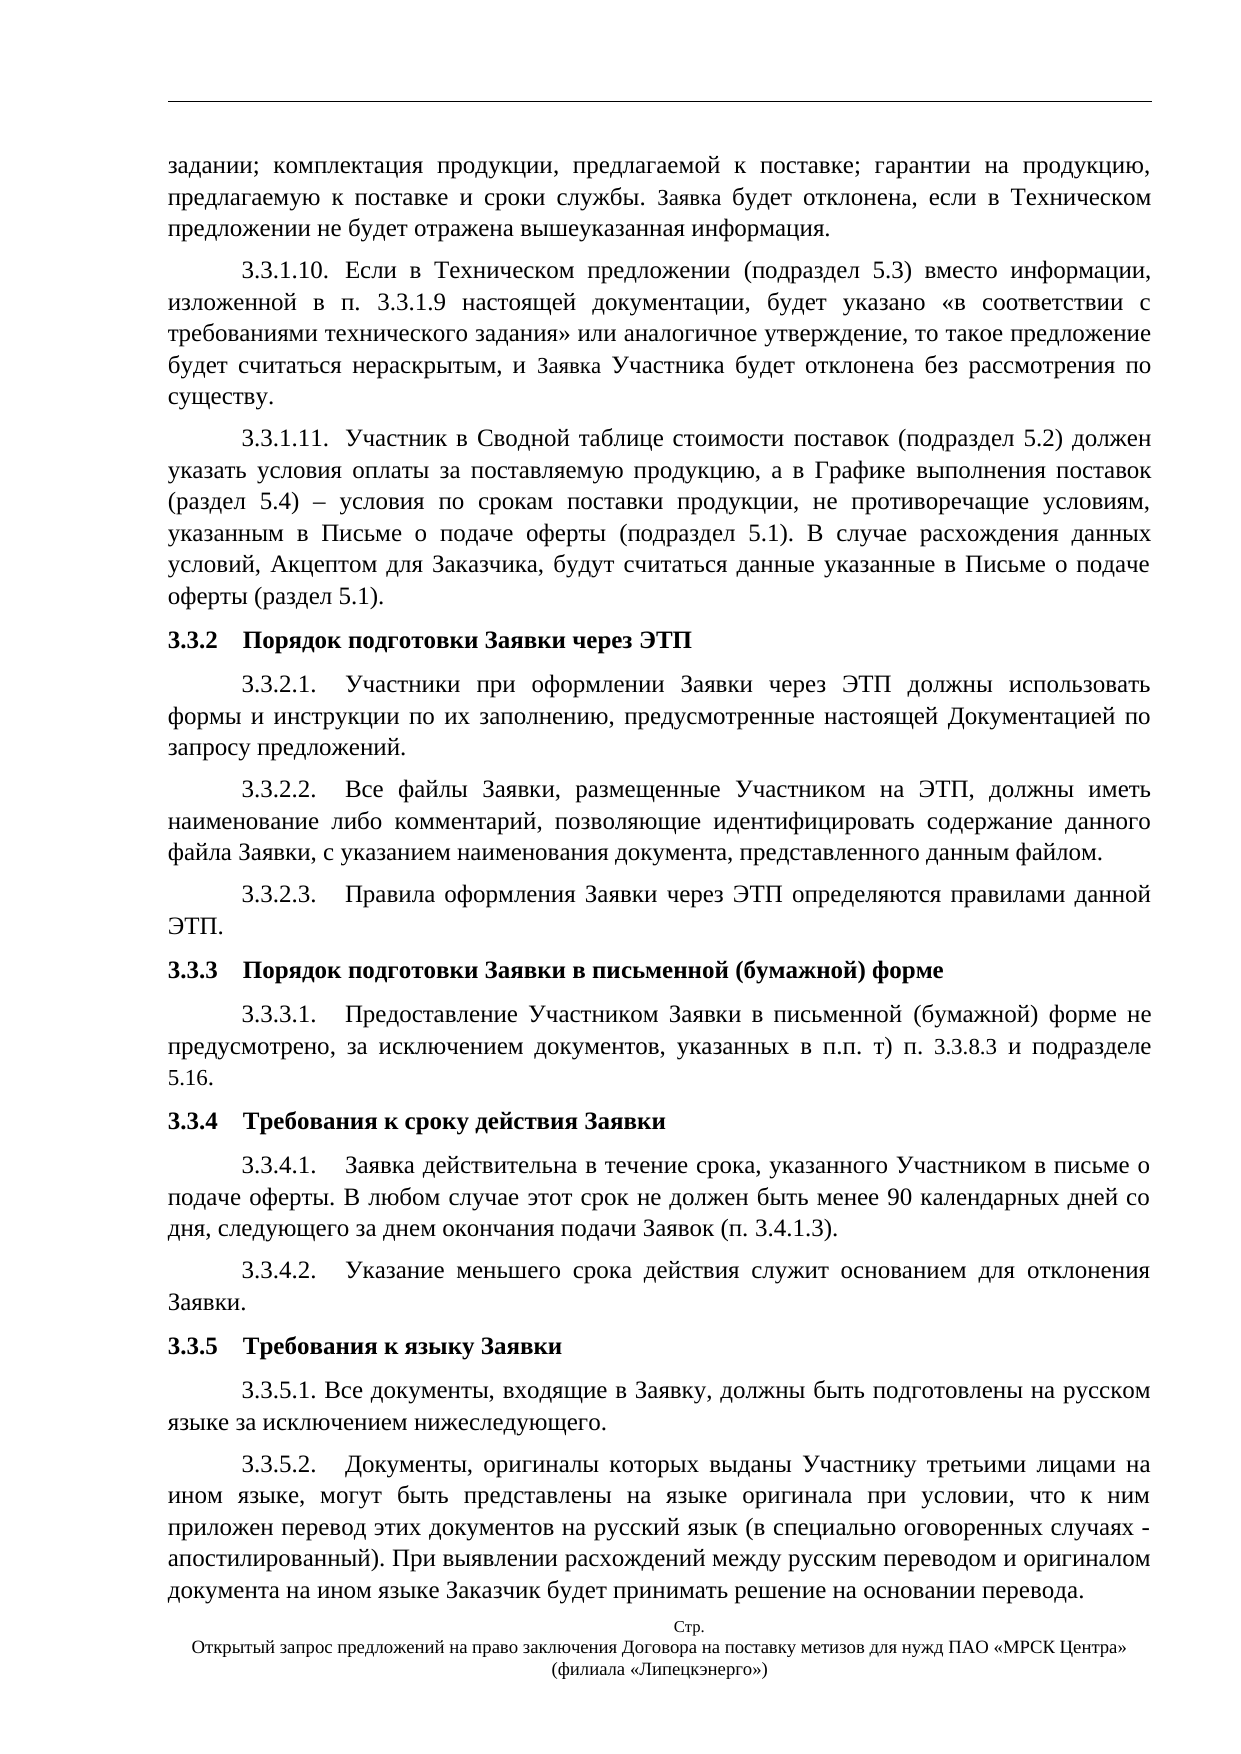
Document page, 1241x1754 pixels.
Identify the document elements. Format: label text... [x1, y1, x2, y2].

list Участники при оформлении Заявки через ЭТП должны использовать формы и инструкции по их заполнению, предусмотренные настоящей Документацией по запросу предложений. [168, 669, 1152, 761]
list Заявка действительна в течение срока, указанного Участником в письме о подаче оферты. В любом случае этот срок не должен быть менее 90 календарных дней со дня, следующего за днем окончания подачи Заявок (п. 3.4.1.3). [168, 1150, 1151, 1242]
text 3.3.5.1. Все документы, входящие в Заявку, должны быть подготовлены на русском языке за исключением нижеследующего. [168, 1375, 1152, 1436]
list Если в Техническом предложении (подраздел 5.3) вместо информации, изложенной в п. 3.3.1.9 настоящей документации, будет указано «в соответствии с требованиями технического задания» или аналогичное утверждение, то такое предложение будет считаться нераскрытым, и Заявка Участника будет отклонена без рассмотрения по существу. [168, 255, 1152, 410]
subtitle Требования к языку Заявки [168, 1331, 1152, 1360]
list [168, 150, 1152, 242]
subtitle Порядок подготовки Заявки в письменной (бумажной) форме [168, 955, 1152, 984]
list Предоставление Участником Заявки в письменной (бумажной) форме не предусмотрено, за исключением документов, указанных в п.п. т) п. 3.3.8.3 и подразделе 5.16. [168, 999, 1152, 1091]
subtitle Порядок подготовки Заявки через ЭТП [168, 625, 1152, 654]
list Участник в Сводной таблице стоимости поставок (подраздел 5.2) должен указать условия оплаты за поставляемую продукцию, а в Графике выполнения поставок (раздел 5.4) – условия по срокам поставки продукции, не противоречащие условиям, указанным в Письме о подаче оферты (подраздел 5.1). В случае расхождения данных условий, Акцептом для Заказчика, будут считаться данные указанные в Письме о подаче оферты (раздел 5.1). [168, 423, 1152, 610]
list Документы, оригиналы которых выданы Участнику третьими лицами на ином языке, могут быть представлены на языке оригинала при условии, что к ним приложен перевод этих документов на русский язык (в специально оговоренных случаях - апостилированный). При выявлении расхождений между русским переводом и оригиналом документа на ином языке Заказчик будет принимать решение на основании перевода. [168, 1449, 1152, 1604]
subtitle Требования к сроку действия Заявки [168, 1106, 1152, 1135]
list Все файлы Заявки, размещенные Участником на ЭТП, должны иметь наименование либо комментарий, позволяющие идентифицировать содержание данного файла Заявки, с указанием наименования документа, представленного данным файлом. [168, 774, 1152, 866]
list Правила оформления Заявки через ЭТП определяются правилами данной ЭТП. [168, 879, 1152, 940]
list Указание меньшего срока действия служит основанием для отклонения Заявки. [168, 1256, 1151, 1316]
